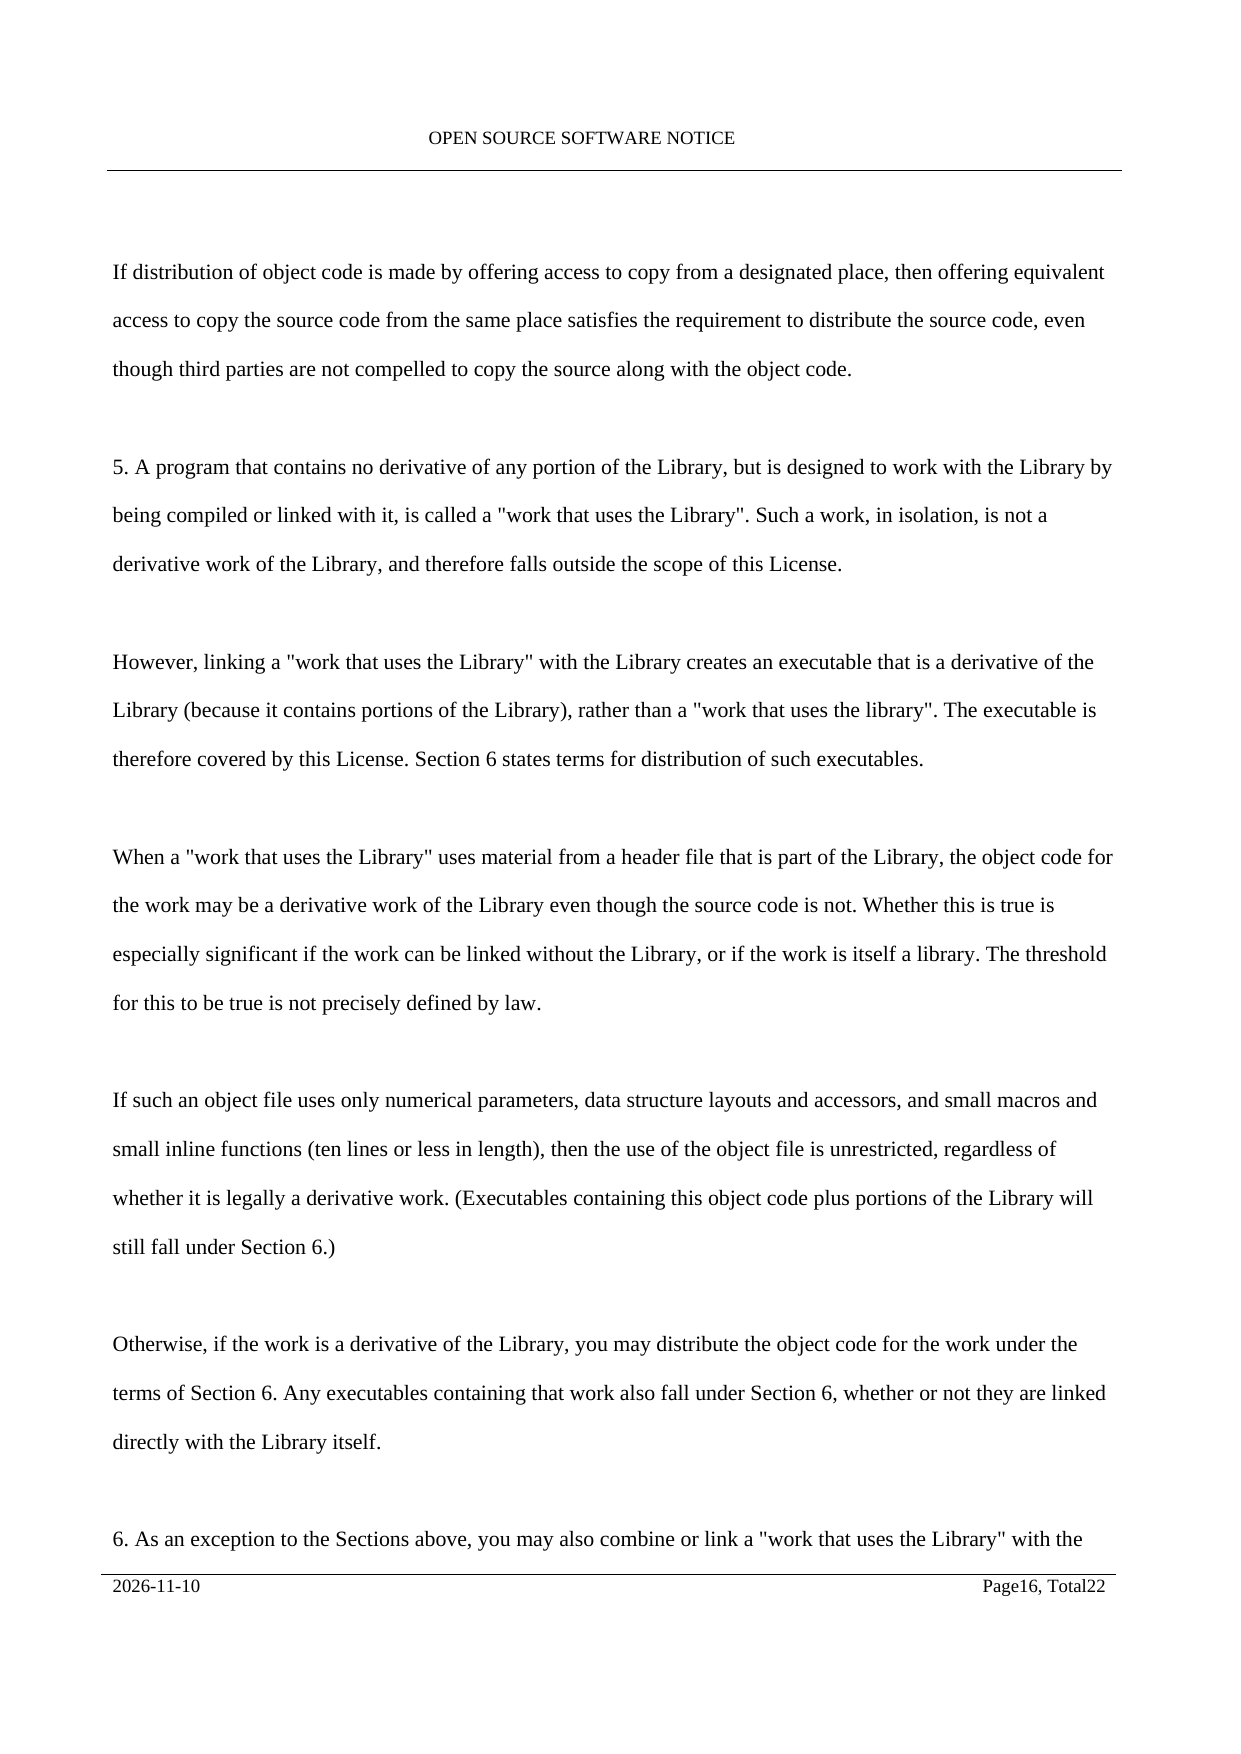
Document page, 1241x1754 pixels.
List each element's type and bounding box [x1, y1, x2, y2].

text [112, 206, 1128, 1555]
